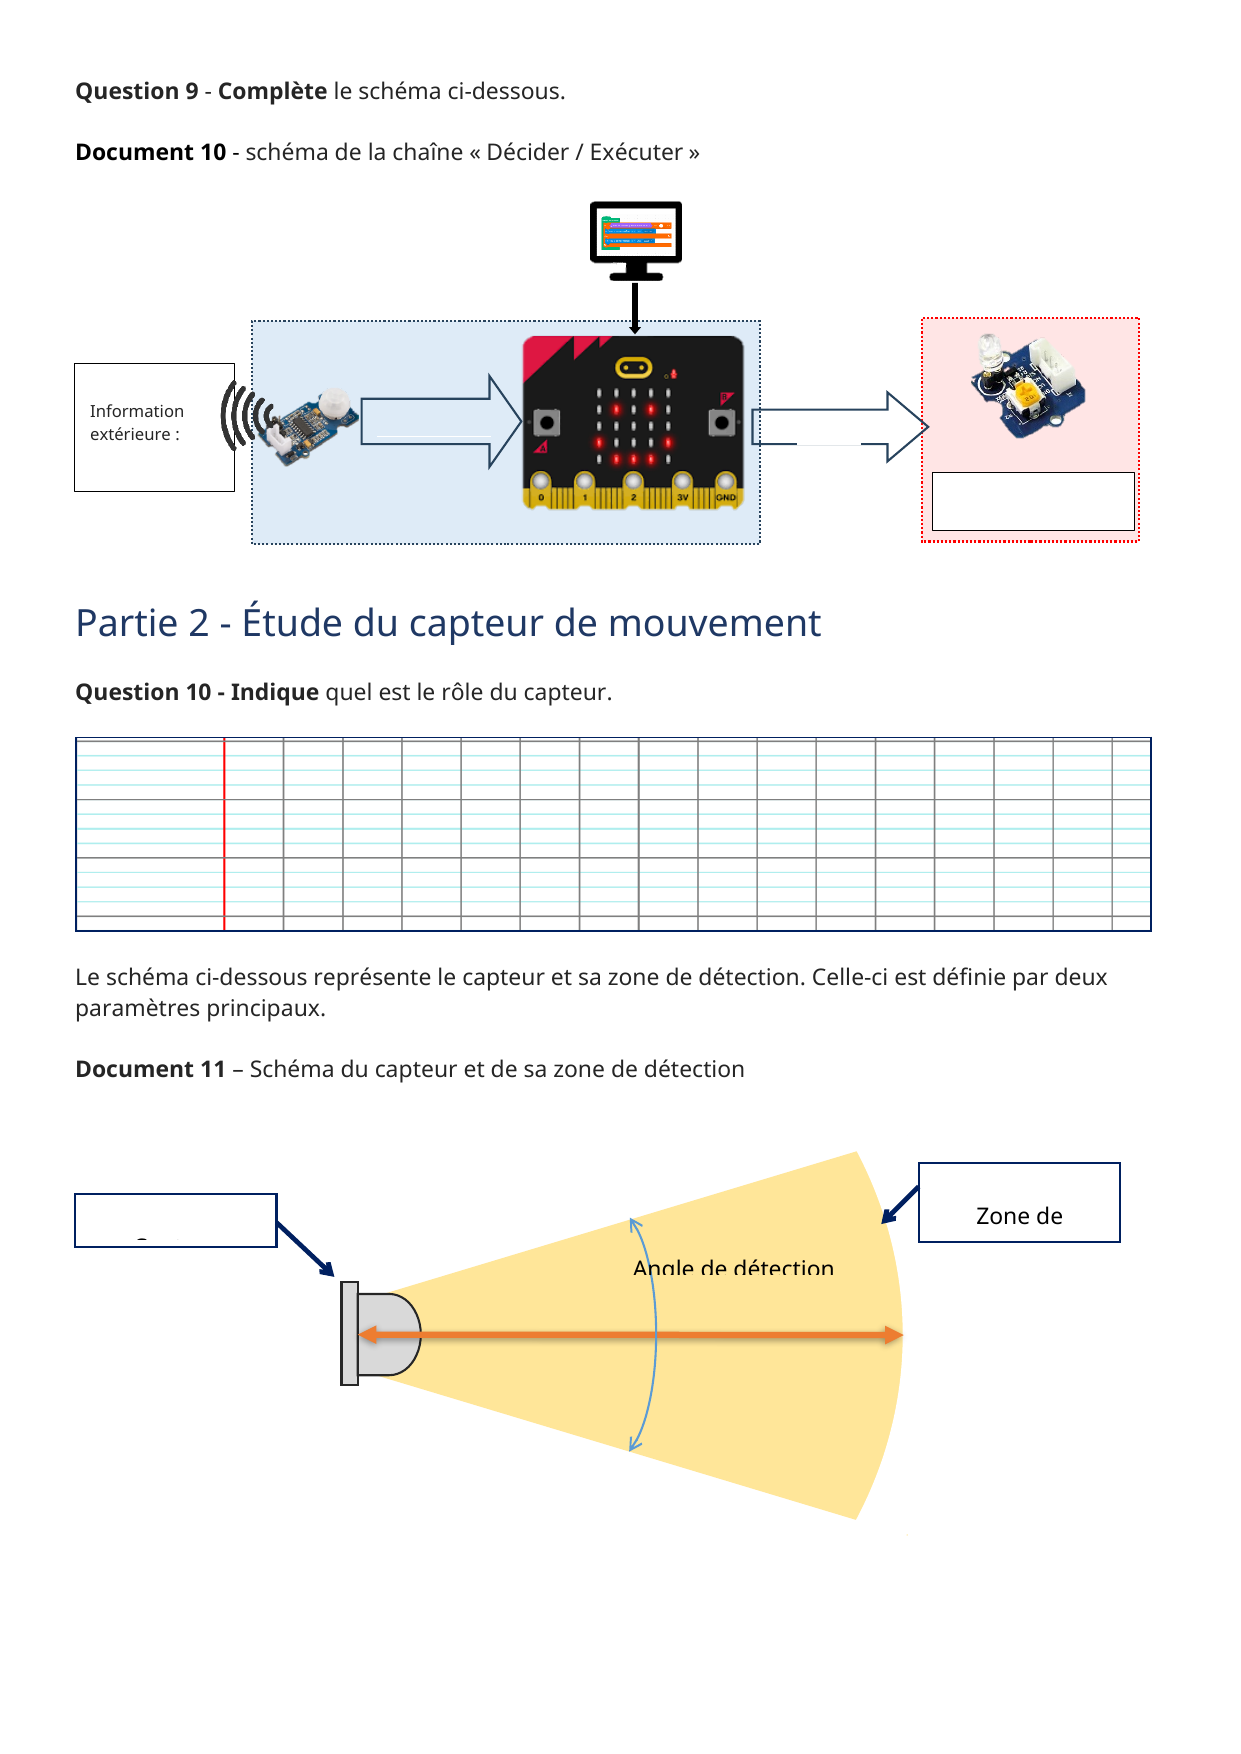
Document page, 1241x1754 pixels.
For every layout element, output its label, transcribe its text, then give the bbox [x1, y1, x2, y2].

picture [964, 318, 1100, 454]
text Question 10 - Indique quel est le rôle du capteur. [75, 676, 1165, 707]
text Question 9 - Complète le schéma ci-dessous. [75, 75, 1165, 106]
picture [510, 328, 751, 522]
subtitle Partie 2 - Étude du capteur de mouvement [75, 596, 1165, 647]
picture [590, 195, 682, 287]
text Document 11 – Schéma du capteur et de sa zone de détection [75, 1053, 1165, 1084]
text Document 10 - schéma de la chaîne « Décider / Exécuter » [75, 135, 1165, 167]
text Le schéma ci-dessous représente le capteur et sa zone de détection. Celle-ci est définie par deux paramètres principaux. [75, 961, 1165, 1023]
picture [217, 379, 367, 482]
picture [510, 409, 519, 434]
picture [363, 400, 367, 443]
picture [77, 738, 1150, 930]
